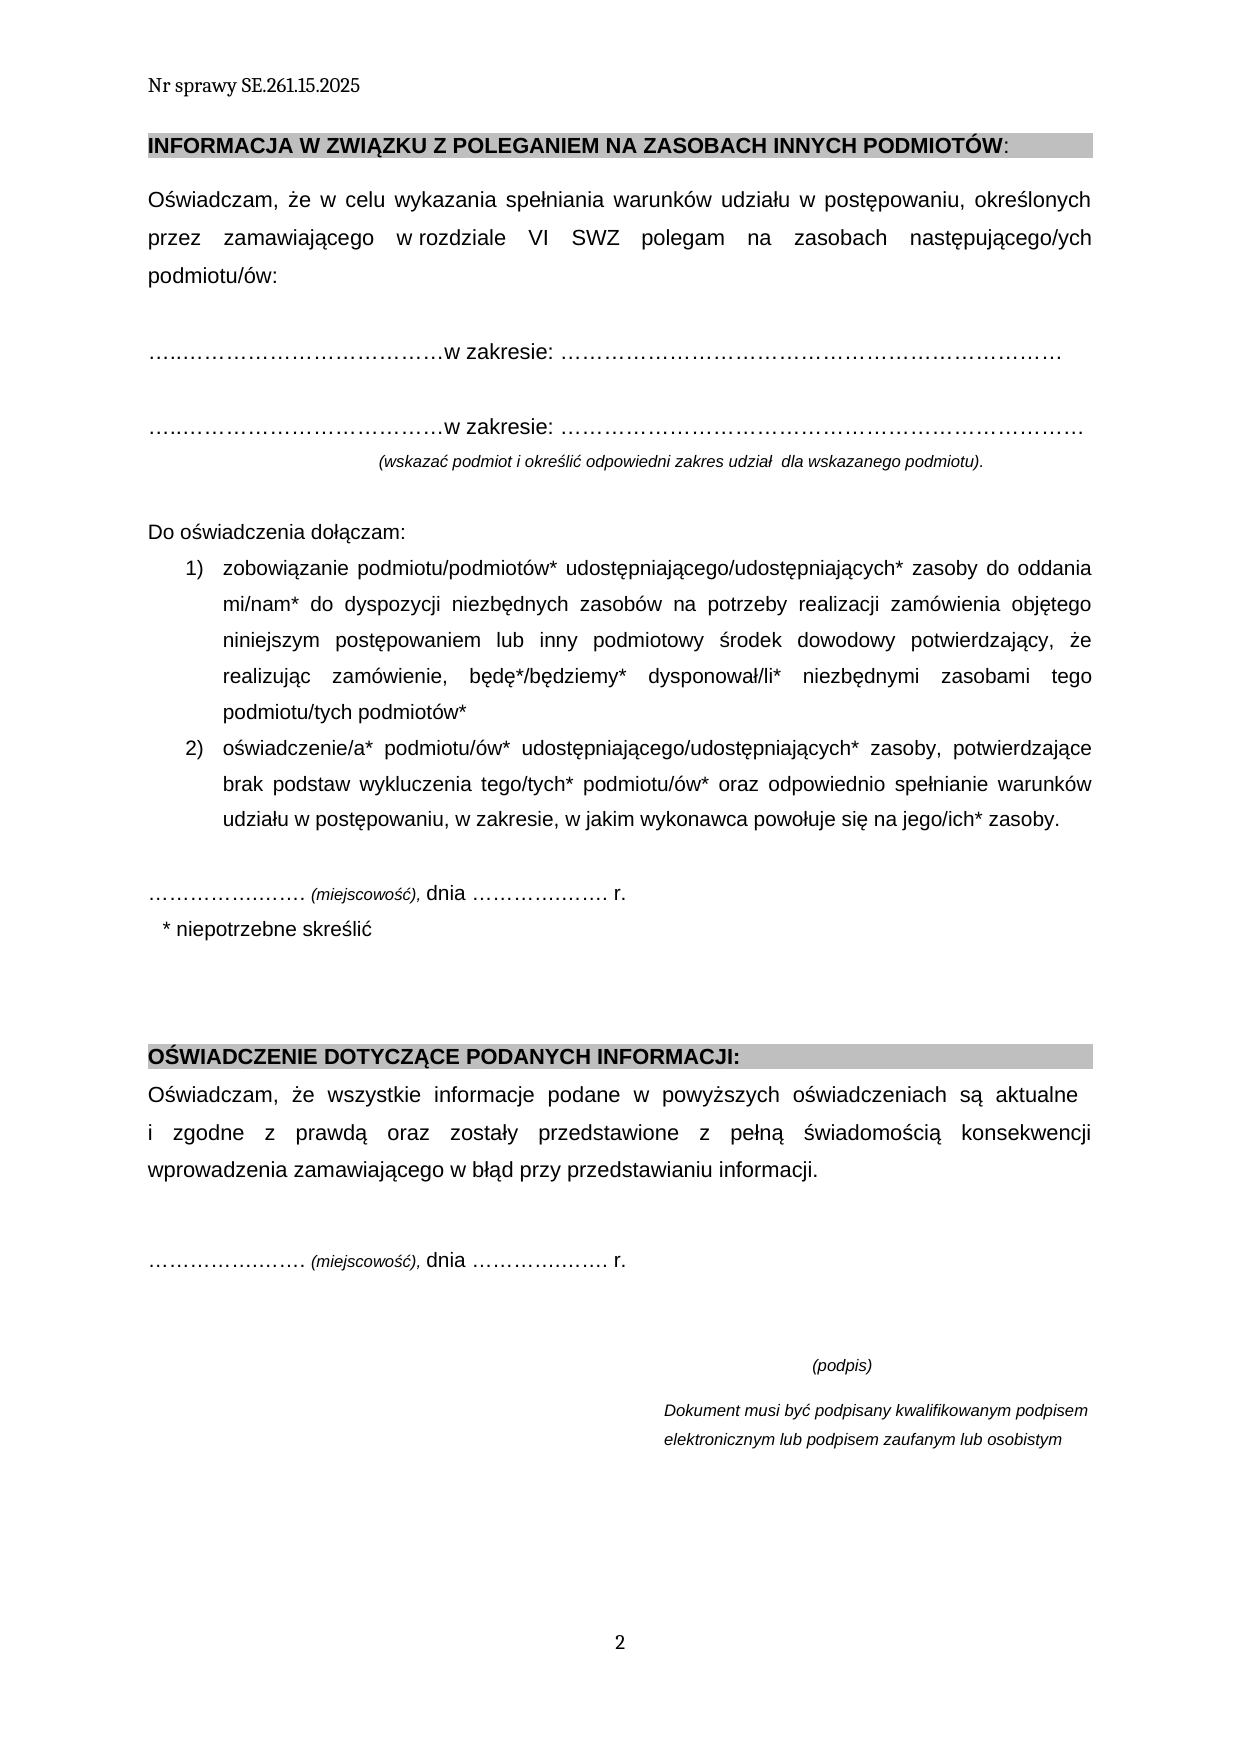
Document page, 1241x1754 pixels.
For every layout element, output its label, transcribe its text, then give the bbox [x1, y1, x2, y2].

text …………….……. (miejscowość), dnia ………….……. r. [148, 1248, 1093, 1272]
text …..………………………………w zakresie: …………………………………………………………… [148, 339, 1093, 364]
text …..………………………………w zakresie: ……………………………………………………………… [148, 414, 1093, 439]
list zobowiązanie podmiotu/podmiotów* udostępniającego/udostępniających* zasoby do oddania mi/nam* do dyspozycji niezbędnych zasobów na potrzeby realizacji zamówienia objętego niniejszym postępowaniem lub inny podmiotowy środek dowodowy potwierdzający, że realizując zamówienie, będę*/będziemy* dysponował/li* niezbędnymi zasobami tego podmiotu/tych podmiotów* [185, 556, 1093, 723]
list oświadczenie/a* podmiotu/ów* udostępniającego/udostępniających* zasoby, potwierdzające brak podstaw wykluczenia tego/tych* podmiotu/ów* oraz odpowiednio spełnianie warunków udziału w postępowaniu, w zakresie, w jakim wykonawca powołuje się na jego/ich* zasoby. [185, 735, 1093, 831]
text Oświadczam, że wszystkie informacje podane w powyższych oświadczeniach są aktualne i zgodne z prawdą oraz zostały przedstawione z pełną świadomością konsekwencji wprowadzenia zamawiającego w błąd przy przedstawianiu informacji. [148, 1082, 1093, 1182]
text (podpis) [812, 1355, 1093, 1374]
text …………….……. (miejscowość), dnia ………….……. r. [148, 881, 1093, 905]
text Dokument musi być podpisany kwalifikowanym podpisem [664, 1401, 1093, 1420]
text Do oświadczenia dołączam: [148, 520, 1093, 544]
text * niepotrzebne skreślić [162, 917, 1093, 941]
text Oświadczam, że w celu wykazania spełniania warunków udziału w postępowaniu, określonych przez zamawiającego w rozdziale VI SWZ polegam na zasobach następującego/ych podmiotu/ów: [148, 187, 1093, 288]
text elektronicznym lub podpisem zaufanym lub osobistym [590, 1429, 1093, 1449]
text OŚWIADCZENIE DOTYCZĄCE PODANYCH INFORMACJI: [148, 1044, 1093, 1069]
text INFORMACJA W ZWIĄZKU Z POLEGANIEM NA ZASOBACH INNYCH PODMIOTÓW: [148, 133, 1093, 158]
text (wskazać podmiot i określić odpowiedni zakres udział dla wskazanego podmiotu). [148, 452, 1093, 471]
